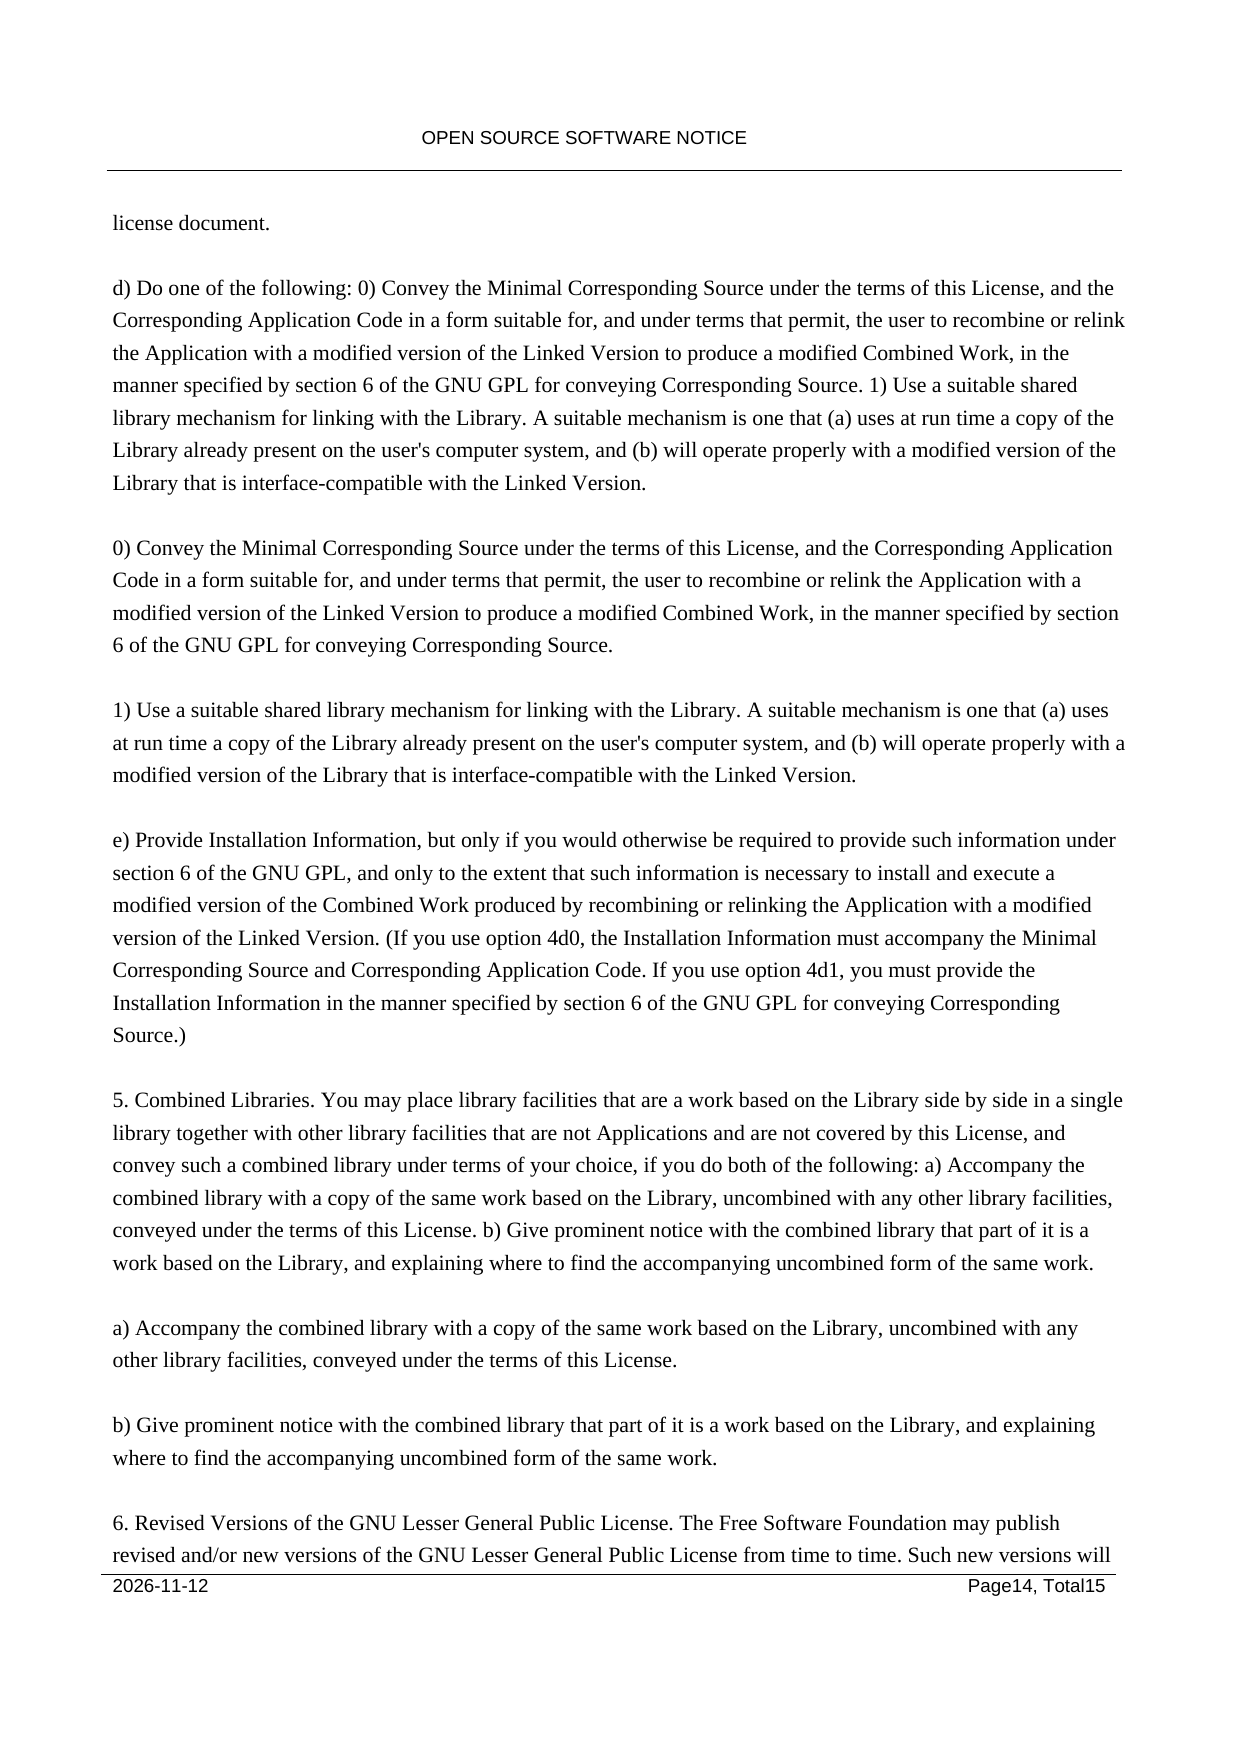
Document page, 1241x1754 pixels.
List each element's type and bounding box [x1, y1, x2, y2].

text [112, 206, 1128, 1571]
